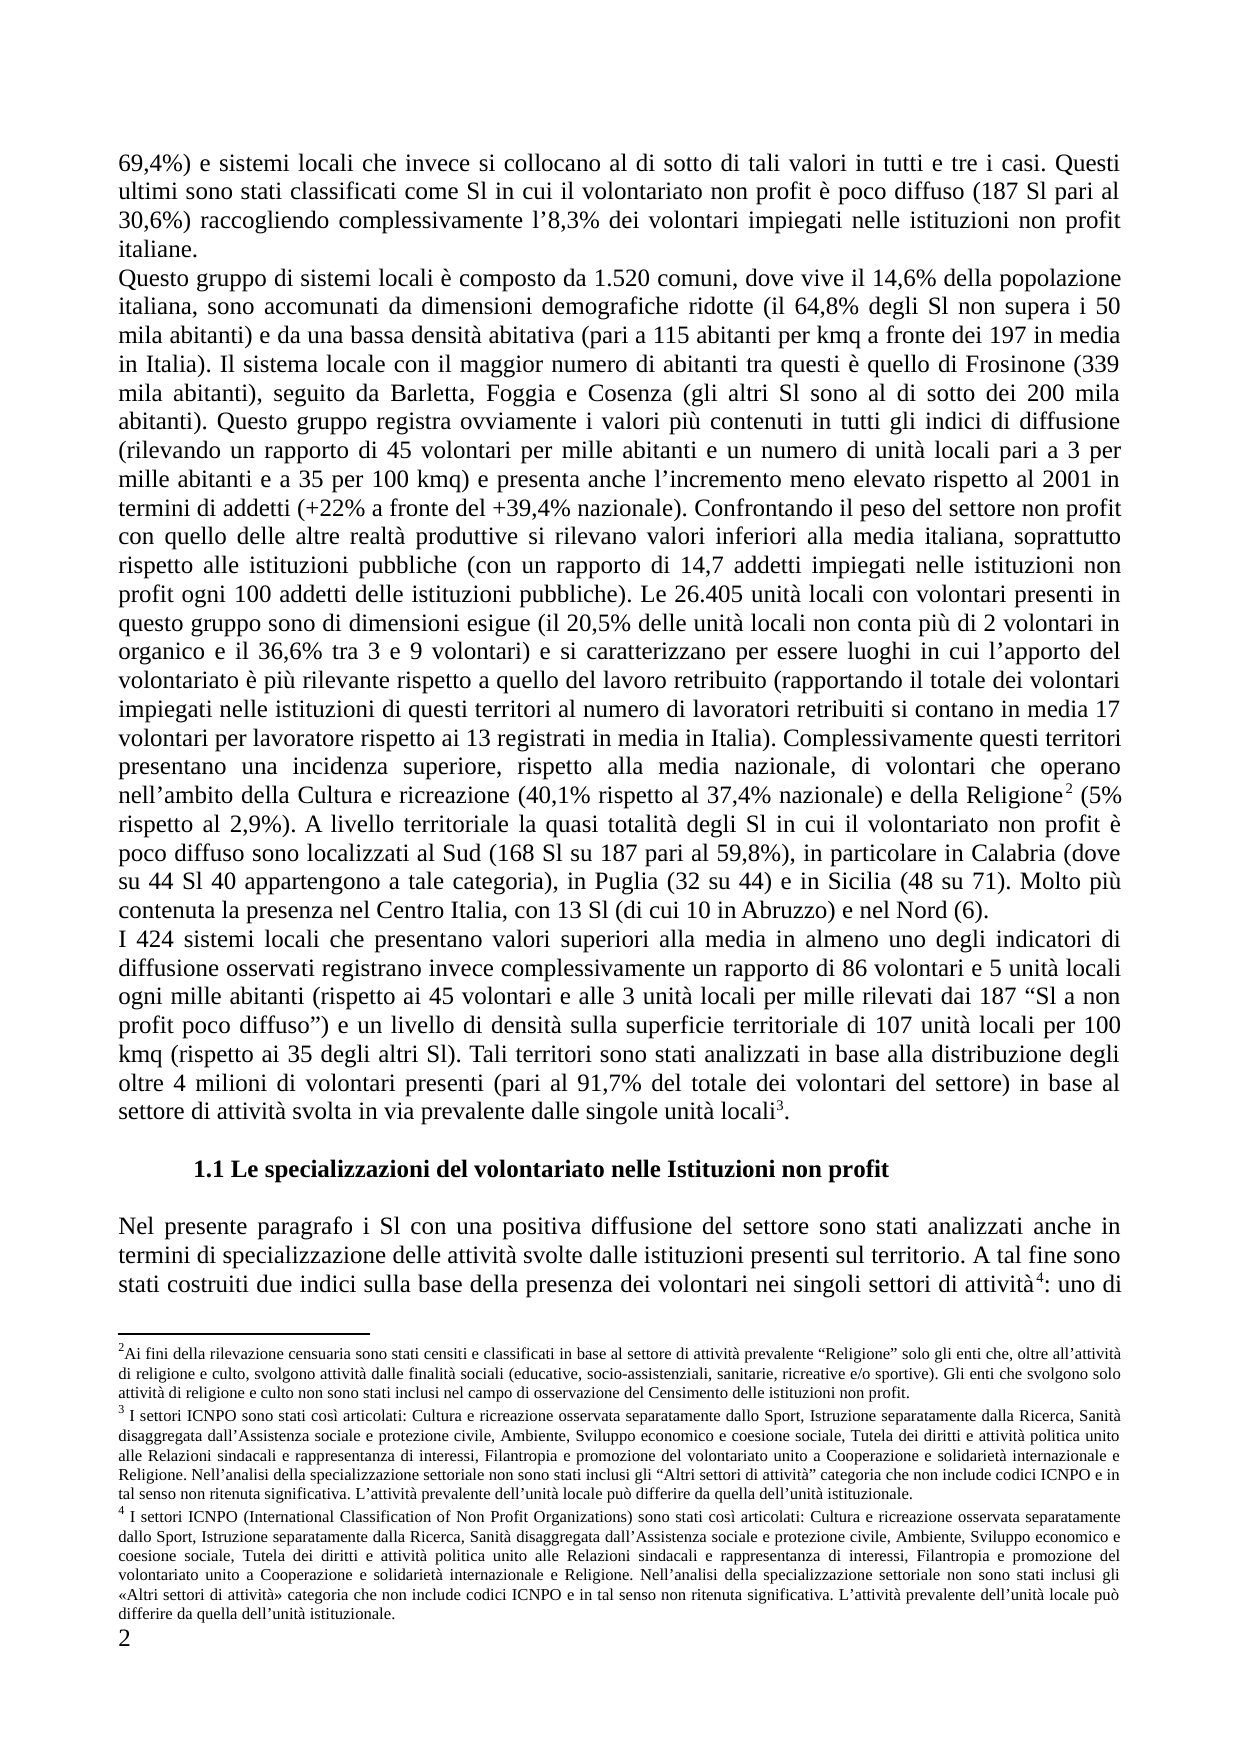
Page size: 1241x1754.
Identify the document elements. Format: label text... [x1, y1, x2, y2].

text I 424 sistemi locali che presentano valori superiori alla media in almeno uno degli indicatori di diffusione osservati registrano invece complessivamente un rapporto di 86 volontari e 5 unità locali ogni mille abitanti (rispetto ai 45 volontari e alle 3 unità locali per mille rilevati dai 187 “Sl a non profit poco diffuso”) e un livello di densità sulla superficie territoriale di 107 unità locali per 100 kmq (rispetto ai 35 degli altri Sl). Tali territori sono stati analizzati in base alla distribuzione degli oltre 4 milioni di volontari presenti (pari al 91,7% del totale dei volontari del settore) in base al settore di attività svolta in via prevalente dalle singole unità locali. [118, 924, 1122, 1125]
text Questo gruppo di sistemi locali è composto da 1.520 comuni, dove vive il 14,6% della popolazione italiana, sono accomunati da dimensioni demografiche ridotte (il 64,8% degli Sl non supera i 50 mila abitanti) e da una bassa densità abitativa (pari a 115 abitanti per kmq a fronte dei 197 in media in Italia). Il sistema locale con il maggior numero di abitanti tra questi è quello di Frosinone (339 mila abitanti), seguito da Barletta, Foggia e Cosenza (gli altri Sl sono al di sotto dei 200 mila abitanti). Questo gruppo registra ovviamente i valori più contenuti in tutti gli indici di diffusione (rilevando un rapporto di 45 volontari per mille abitanti e un numero di unità locali pari a 3 per mille abitanti e a 35 per 100 kmq) e presenta anche l’incremento meno elevato rispetto al 2001 in termini di addetti (+22% a fronte del +39,4% nazionale). Confrontando il peso del settore non profit con quello delle altre realtà produttive si rilevano valori inferiori alla media italiana, soprattutto rispetto alle istituzioni pubbliche (con un rapporto di 14,7 addetti impiegati nelle istituzioni non profit ogni 100 addetti delle istituzioni pubbliche). Le 26.405 unità locali con volontari presenti in questo gruppo sono di dimensioni esigue (il 20,5% delle unità locali non conta più di 2 volontari in organico e il 36,6% tra 3 e 9 volontari) e si caratterizzano per essere luoghi in cui l’apporto del volontariato è più rilevante rispetto a quello del lavoro retribuito (rapportando il totale dei volontari impiegati nelle istituzioni di questi territori al numero di lavoratori retribuiti si contano in media 17 volontari per lavoratore rispetto ai 13 registrati in media in Italia). Complessivamente questi territori presentano una incidenza superiore, rispetto alla media nazionale, di volontari che operano nell’ambito della Cultura e ricreazione (40,1% rispetto al 37,4% nazionale) e della Religione (5% rispetto al 2,9%). A livello territoriale la quasi totalità degli Sl in cui il volontariato non profit è poco diffuso sono localizzati al Sud (168 Sl su 187 pari al 59,8%), in particolare in Calabria (dove su 44 Sl 40 appartengono a tale categoria), in Puglia (32 su 44) e in Sicilia (48 su 71). Molto più contenuta la presenza nel Centro Italia, con 13 Sl (di cui 10 in Abruzzo) e nel Nord (6). [118, 263, 1122, 924]
list Le specializzazioni del volontariato nelle Istituzioni non profit [193, 1154, 1122, 1183]
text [118, 1211, 1122, 1298]
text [118, 148, 1122, 263]
